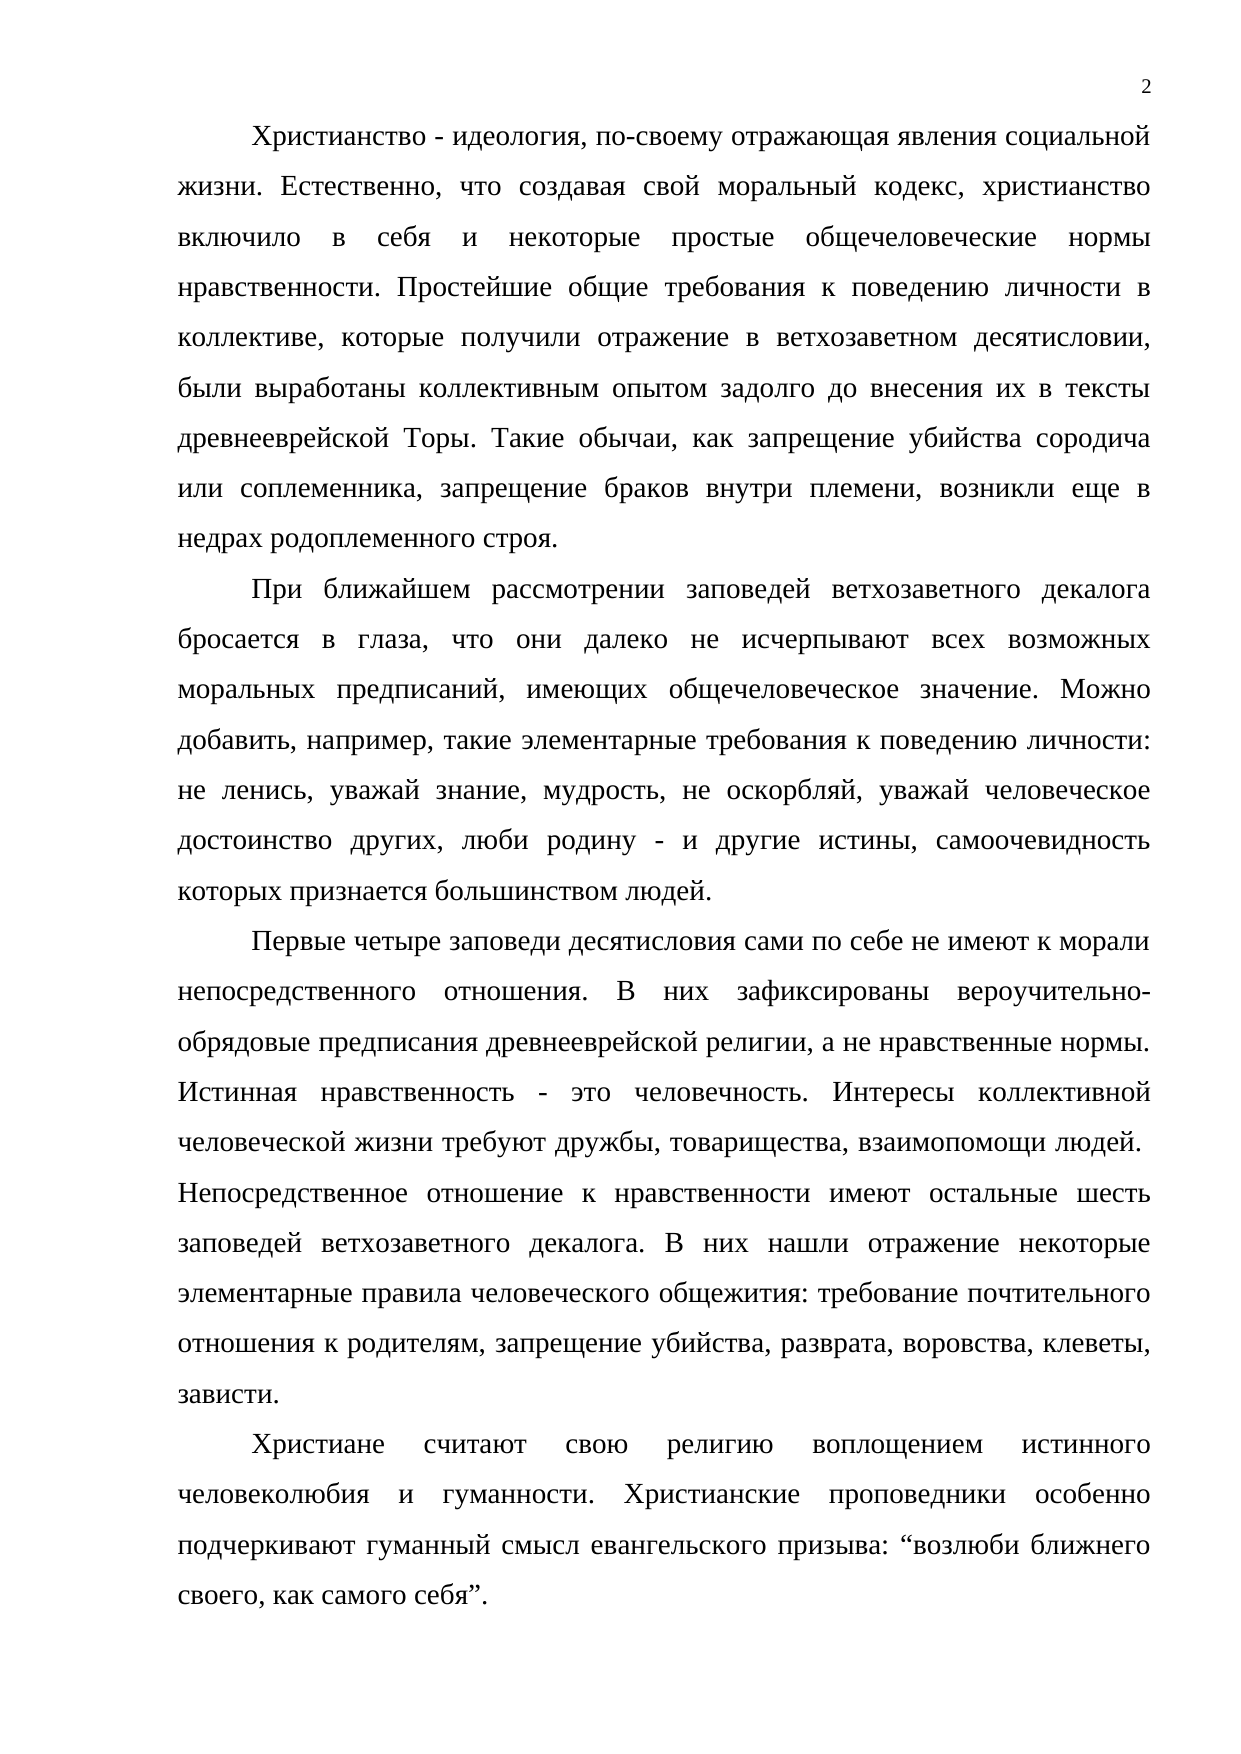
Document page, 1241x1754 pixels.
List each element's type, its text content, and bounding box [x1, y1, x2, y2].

text При ближайшем рассмотрении заповедей ветхозаветного декалога бросается в глаза, что они далеко не исчерпывают всех возможных моральных предписаний, имеющих общечеловеческое значение. Можно добавить, например, такие элементарные требования к поведению личности: не ленись, уважай знание, мудрость, не оскорбляй, уважай человеческое достоинство других, люби родину - и другие истины, самоочевидность которых признается большинством людей. [177, 571, 1152, 906]
text Христиане считают свою религию воплощением истинного человеколюбия и гуманности. Христианские проповедники особенно подчеркивают гуманный смысл евангельского призыва: “возлюби ближнего своего, как самого себя”. [177, 1426, 1152, 1611]
text Христианство - идеология, по-своему отражающая явления социальной жизни. Естественно, что создавая свой моральный кодекс, христианство включило в себя и некоторые простые общечеловеческие нормы нравственности. Простейшие общие требования к поведению личности в коллективе, которые получили отражение в ветхозаветном десятисловии, были выработаны коллективным опытом задолго до внесения их в тексты древнееврейской Торы. Такие обычаи, как запрещение убийства сородича или соплеменника, запрещение браков внутри племени, возникли еще в недрах родоплеменного строя. [177, 118, 1152, 554]
text Первые четыре заповеди десятисловия сами по себе не имеют к морали непосредственного отношения. В них зафиксированы вероучительно-обрядовые предписания древнееврейской религии, а не нравственные нормы. Истинная нравственность - это человечность. Интересы коллективной человеческой жизни требуют дружбы, товарищества, взаимопомощи людей. Непосредственное отношение к нравственности имеют остальные шесть заповедей ветхозаветного декалога. В них нашли отражение некоторые элементарные правила человеческого общежития: требование почтительного отношения к родителям, запрещение убийства, разврата, воровства, клеветы, зависти. [177, 923, 1152, 1409]
